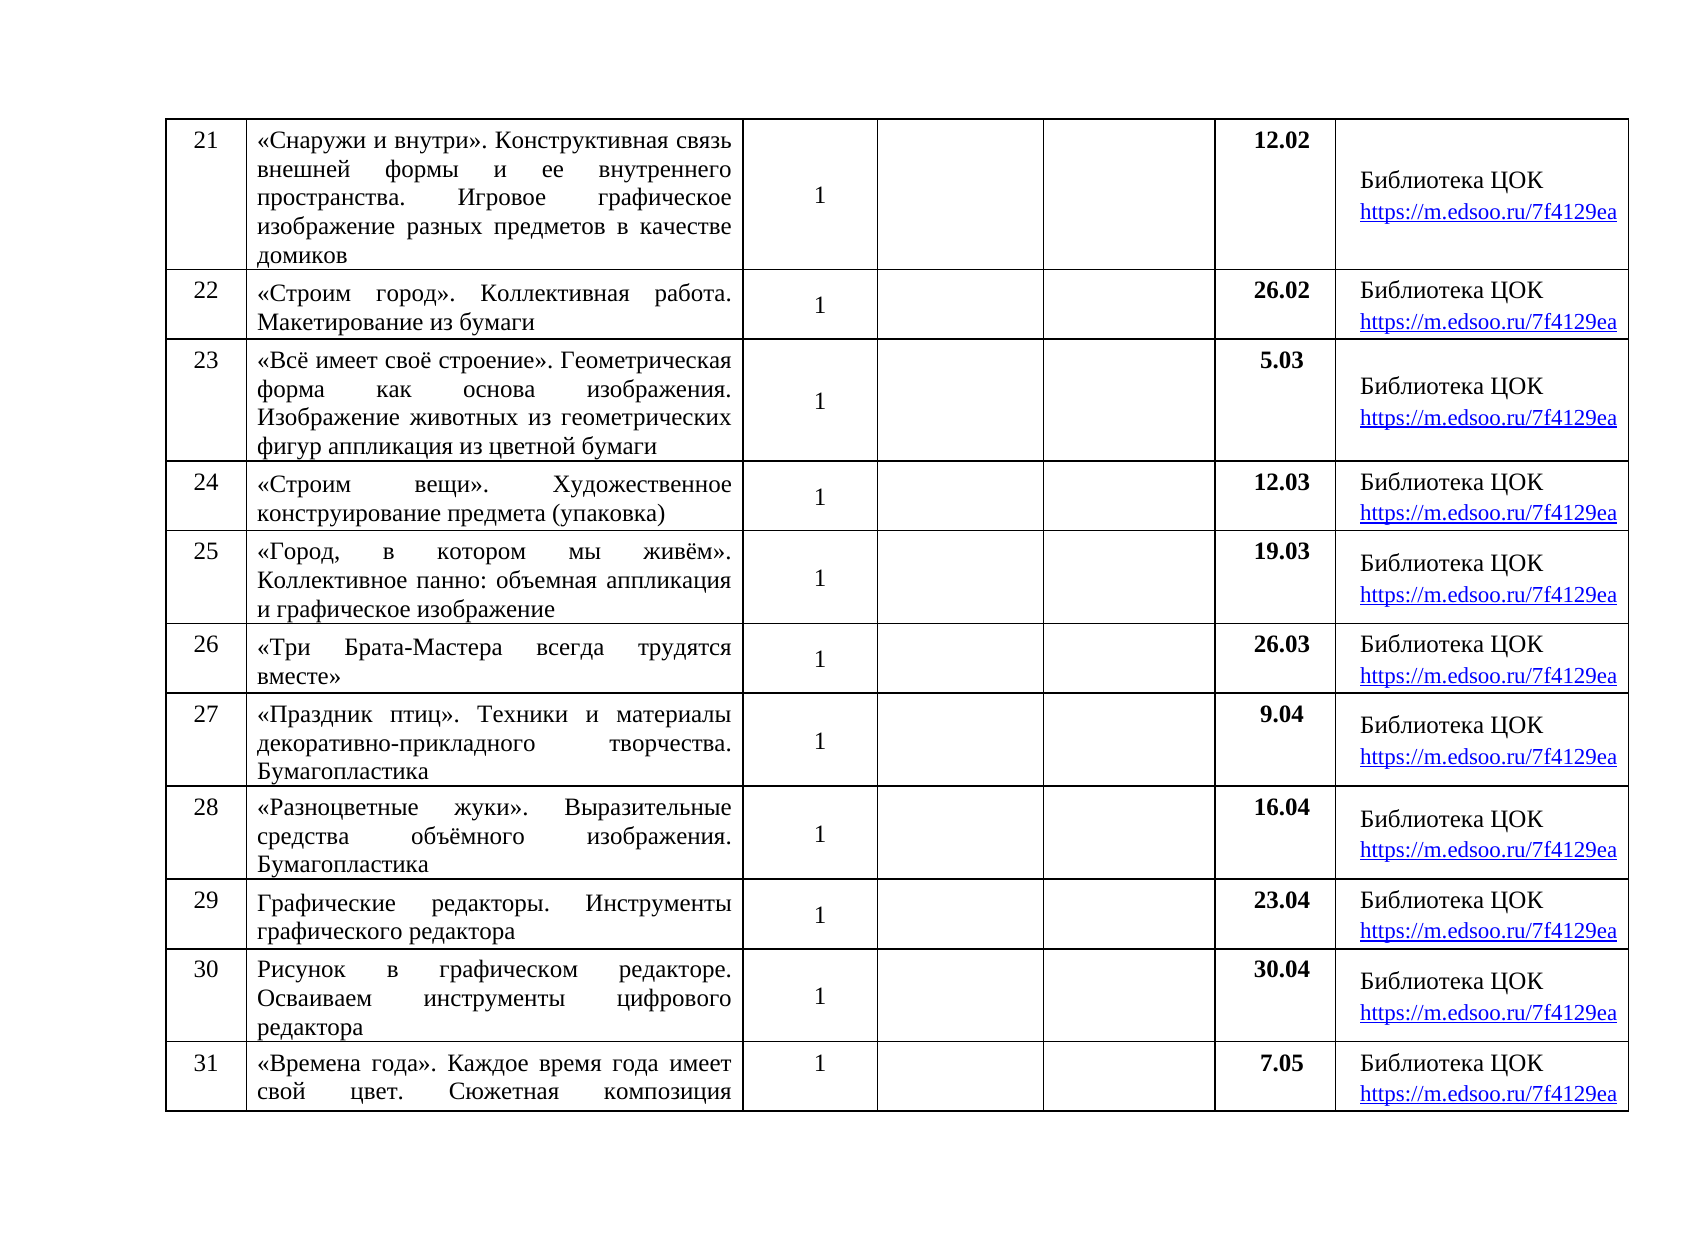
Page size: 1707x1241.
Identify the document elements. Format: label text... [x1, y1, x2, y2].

table_cell [1044, 1042, 1214, 1110]
table_cell [878, 1042, 1043, 1110]
table_cell [1044, 531, 1214, 623]
table_cell «Строим вещи». Художественное конструирование предмета (упаковка) [247, 462, 742, 529]
table_cell 21 [167, 120, 246, 269]
table_cell [878, 880, 1043, 948]
table_cell «Разноцветные жуки». Выразительные средства объёмного изображения. Бумагопластика [247, 787, 742, 878]
table_cell 23 [167, 340, 246, 460]
table_cell Рисунок в графическом редакторе. Осваиваем инструменты цифрового редактора [247, 950, 742, 1041]
table_cell 29 [167, 880, 246, 948]
table_cell 9.04 [1216, 694, 1335, 785]
table_cell 5.03 [1216, 340, 1335, 460]
table_cell 1 [744, 340, 877, 460]
table_cell Графические редакторы. Инструменты графического редактора [247, 880, 742, 948]
table_cell [1044, 950, 1214, 1041]
table_cell 24 [167, 462, 246, 529]
table_cell [1044, 694, 1214, 785]
table_cell 12.02 [1216, 120, 1335, 269]
table_cell 27 [167, 694, 246, 785]
table_cell [878, 270, 1043, 338]
table_cell Библиотека ЦОК https://m.edsoo.ru/7f4129ea [1336, 462, 1628, 529]
table_cell [878, 340, 1043, 460]
table_cell 26.02 [1216, 270, 1335, 338]
table_cell 7.05 [1216, 1042, 1335, 1110]
table_cell 30.04 [1216, 950, 1335, 1041]
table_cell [1336, 950, 1628, 1041]
table_cell 1 [744, 787, 877, 878]
table_cell «Праздник птиц». Техники и материалы декоративно-прикладного творчества. Бумагопластика [247, 694, 742, 785]
table_cell [878, 694, 1043, 785]
table_cell «Три Брата-Мастера всегда трудятся вместе» [247, 624, 742, 692]
table_cell Библиотека ЦОК https://m.edsoo.ru/7f4129ea [1336, 340, 1628, 460]
table_cell Библиотека ЦОК https://m.edsoo.ru/7f4129ea [1336, 880, 1628, 948]
table_cell 12.03 [1216, 462, 1335, 529]
table_cell «Снаружи и внутри». Конструктивная связь внешней формы и ее внутреннего пространства. Игровое графическое изображение разных предметов в качестве домиков [247, 120, 742, 269]
table_cell 26 [167, 624, 246, 692]
table_cell [1044, 340, 1214, 460]
table_cell 1 [744, 531, 877, 623]
table_cell 1 [744, 1042, 877, 1110]
table_cell «Город, в котором мы живём». Коллективное панно: объемная аппликация и графическое изображение [247, 531, 742, 623]
table_cell 1 [744, 624, 877, 692]
table_cell [878, 950, 1043, 1041]
table_cell 16.04 [1216, 787, 1335, 878]
table_cell [1044, 624, 1214, 692]
table_cell 26.03 [1216, 624, 1335, 692]
table_cell [1044, 880, 1214, 948]
table_cell 31 [167, 1042, 246, 1110]
table_cell [878, 787, 1043, 878]
table_cell Библиотека ЦОК https://m.edsoo.ru/7f4129ea [1336, 694, 1628, 785]
table_cell [1044, 787, 1214, 878]
table_cell 1 [744, 950, 877, 1041]
table_cell 1 [744, 270, 877, 338]
table_cell «Строим город». Коллективная работа. Макетирование из бумаги [247, 270, 742, 338]
table_cell 30 [167, 950, 246, 1041]
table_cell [1336, 1042, 1628, 1110]
table_cell 1 [744, 880, 877, 948]
table_cell 1 [744, 694, 877, 785]
table_cell Библиотека ЦОК https://m.edsoo.ru/7f4129ea [1336, 531, 1628, 623]
table_cell [1044, 120, 1214, 269]
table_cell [247, 1042, 742, 1110]
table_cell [1336, 120, 1628, 269]
table_cell Библиотека ЦОК https://m.edsoo.ru/7f4129ea [1336, 624, 1628, 692]
table_cell 22 [167, 270, 246, 338]
table_cell [878, 531, 1043, 623]
table_cell [1044, 270, 1214, 338]
table_cell 19.03 [1216, 531, 1335, 623]
table_cell [878, 462, 1043, 529]
table_cell Библиотека ЦОК https://m.edsoo.ru/7f4129ea [1336, 787, 1628, 878]
table_cell [1044, 462, 1214, 529]
table_cell 23.04 [1216, 880, 1335, 948]
table_cell 1 [744, 462, 877, 529]
table_cell Библиотека ЦОК https://m.edsoo.ru/7f4129ea [1336, 270, 1628, 338]
table_cell 28 [167, 787, 246, 878]
table_cell [878, 120, 1043, 269]
table_cell 1 [744, 120, 877, 269]
table_cell «Всё имеет своё строение». Геометрическая форма как основа изображения. Изображение животных из геометрических фигур аппликация из цветной бумаги [247, 340, 742, 460]
table_cell 25 [167, 531, 246, 623]
table_cell [878, 624, 1043, 692]
